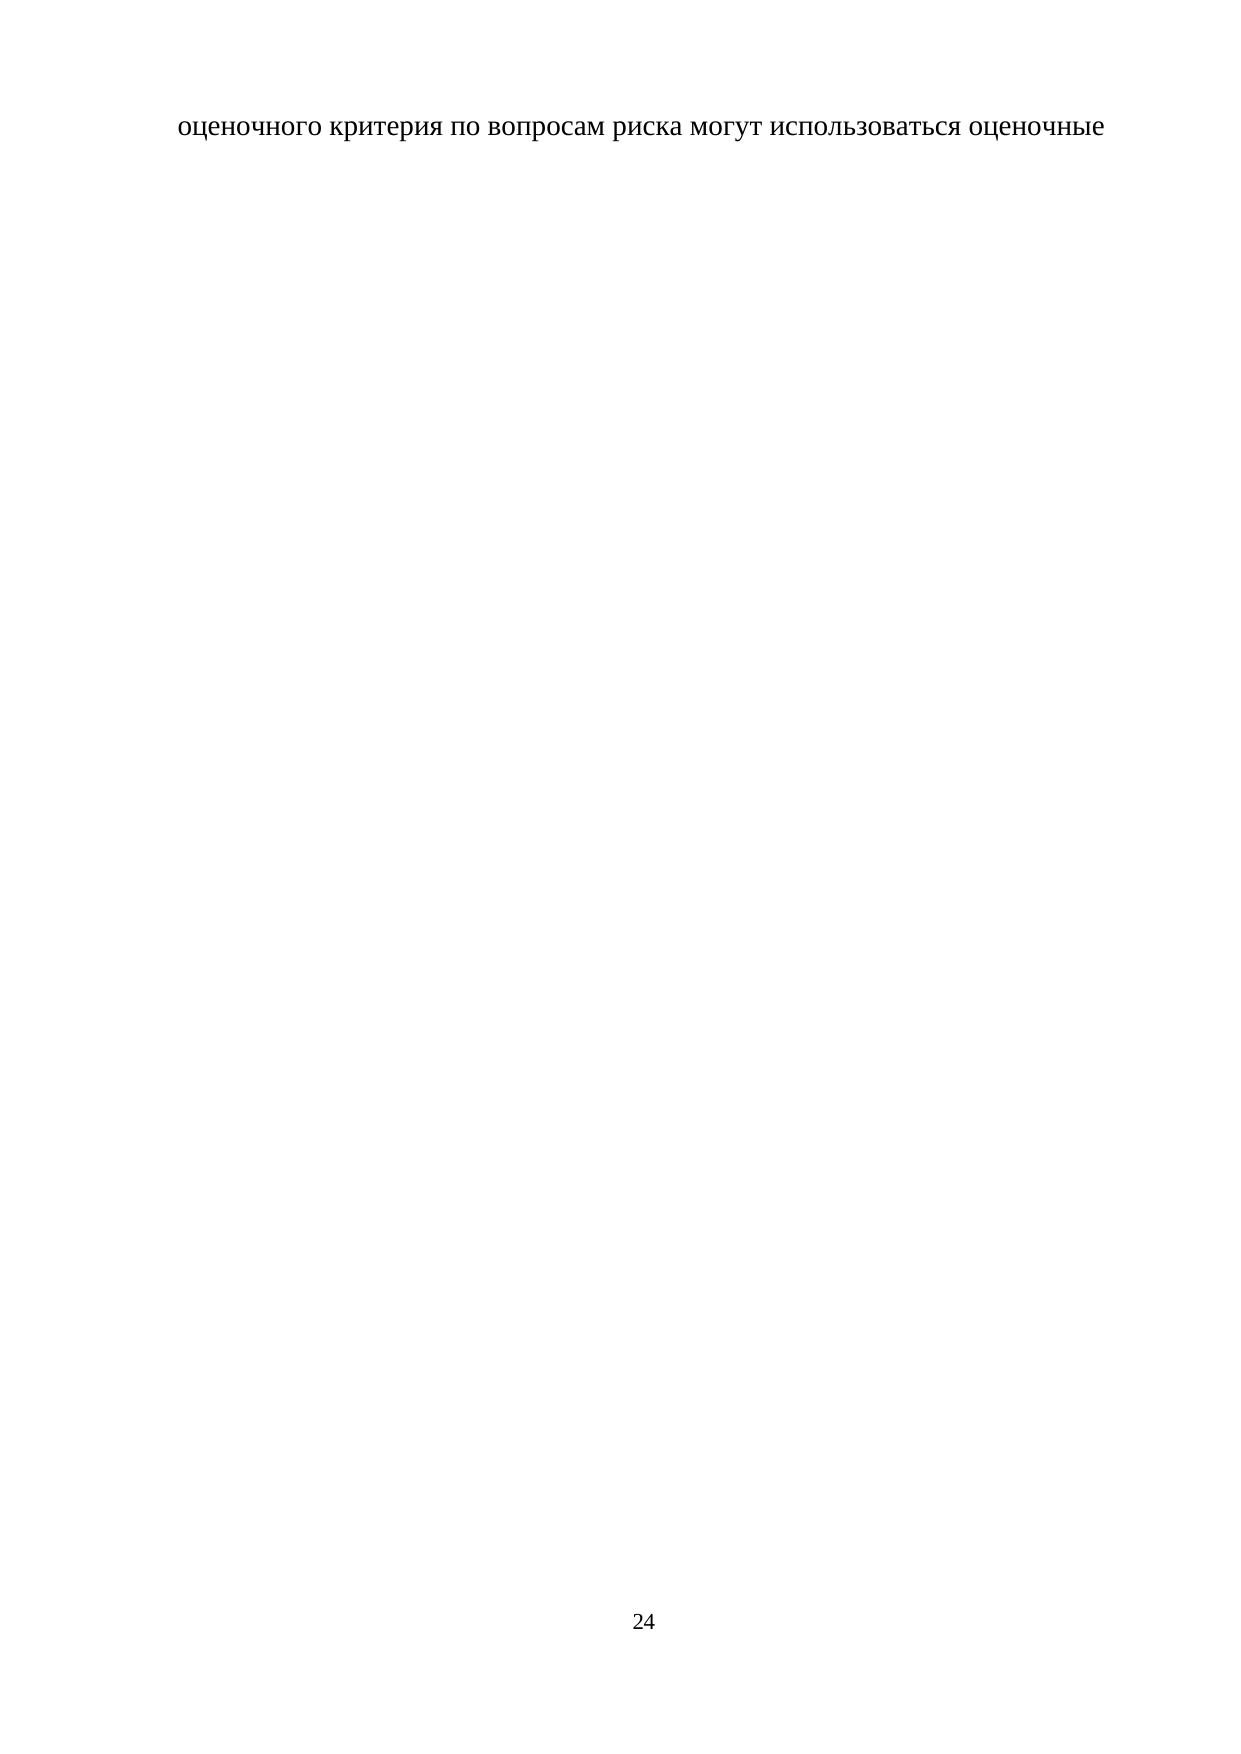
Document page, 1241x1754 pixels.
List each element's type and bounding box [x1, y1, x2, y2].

text [177, 108, 1122, 142]
